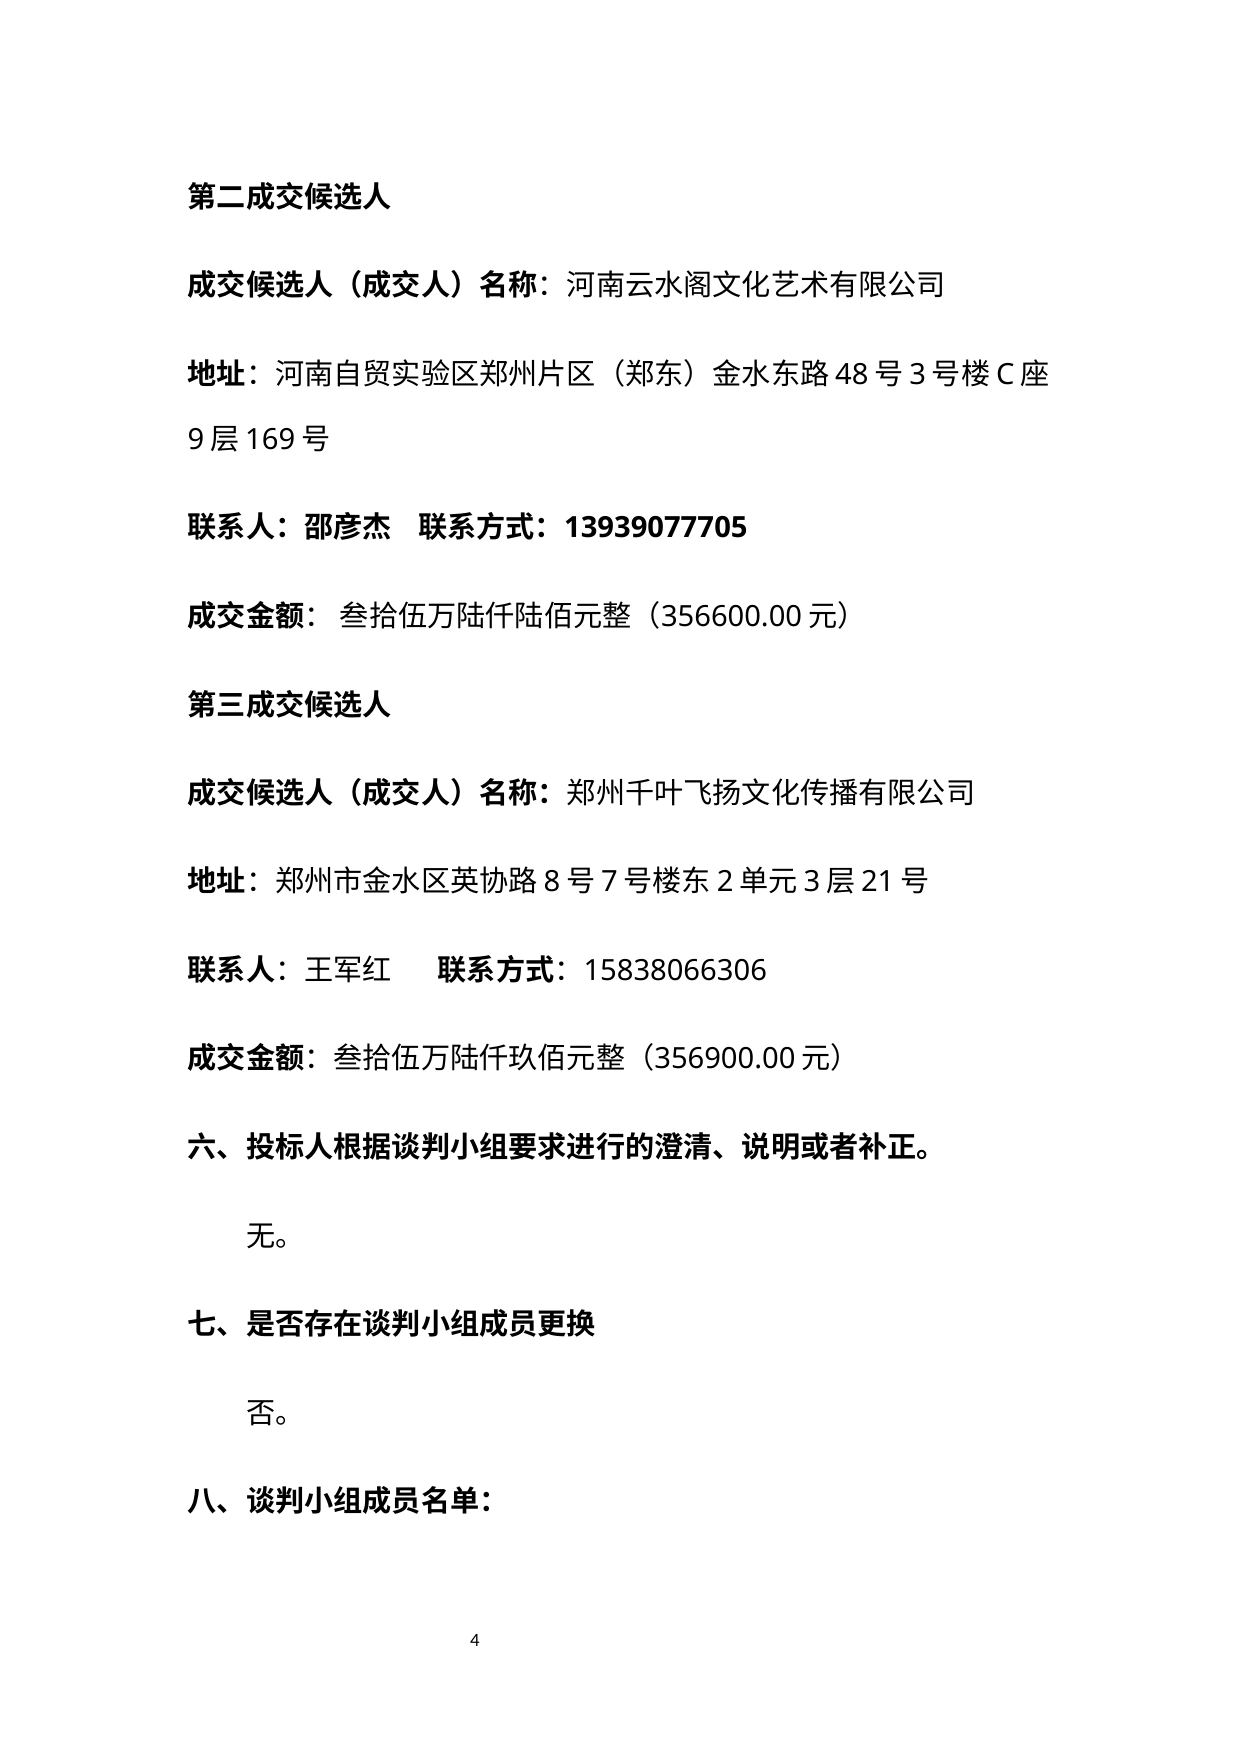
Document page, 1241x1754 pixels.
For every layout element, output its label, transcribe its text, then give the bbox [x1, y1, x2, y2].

text 联系人：邵彦杰 联系方式：13939077705 [187, 493, 1053, 558]
text 成交金额： 叁拾伍万陆仟陆佰元整（356600.00元） [187, 581, 1053, 646]
text 六、投标人根据谈判小组要求进行的澄清、说明或者补正。 [187, 1112, 1053, 1177]
text 成交候选人（成交人）名称：河南云水阁文化艺术有限公司 [187, 251, 1053, 316]
text 第三成交候选人 [187, 670, 1053, 735]
text 无。 [187, 1201, 1053, 1266]
text 成交金额：叁拾伍万陆仟玖佰元整（356900.00元） [187, 1024, 1053, 1089]
text 成交候选人（成交人）名称：郑州千叶飞扬文化传播有限公司 [187, 758, 1053, 823]
text 否。 [187, 1378, 1053, 1443]
text 八、谈判小组成员名单： [187, 1467, 1053, 1532]
text 地址：河南自贸实验区郑州片区（郑东）金水东路48号3号楼C座9层169号 [187, 339, 1053, 469]
text 联系人：王军红 联系方式：15838066306 [187, 935, 1053, 1000]
text 七、是否存在谈判小组成员更换 [187, 1289, 1053, 1354]
text 地址：郑州市金水区英协路8号7号楼东2单元3层21号 [187, 847, 1053, 912]
text 第二成交候选人 [187, 162, 1053, 227]
